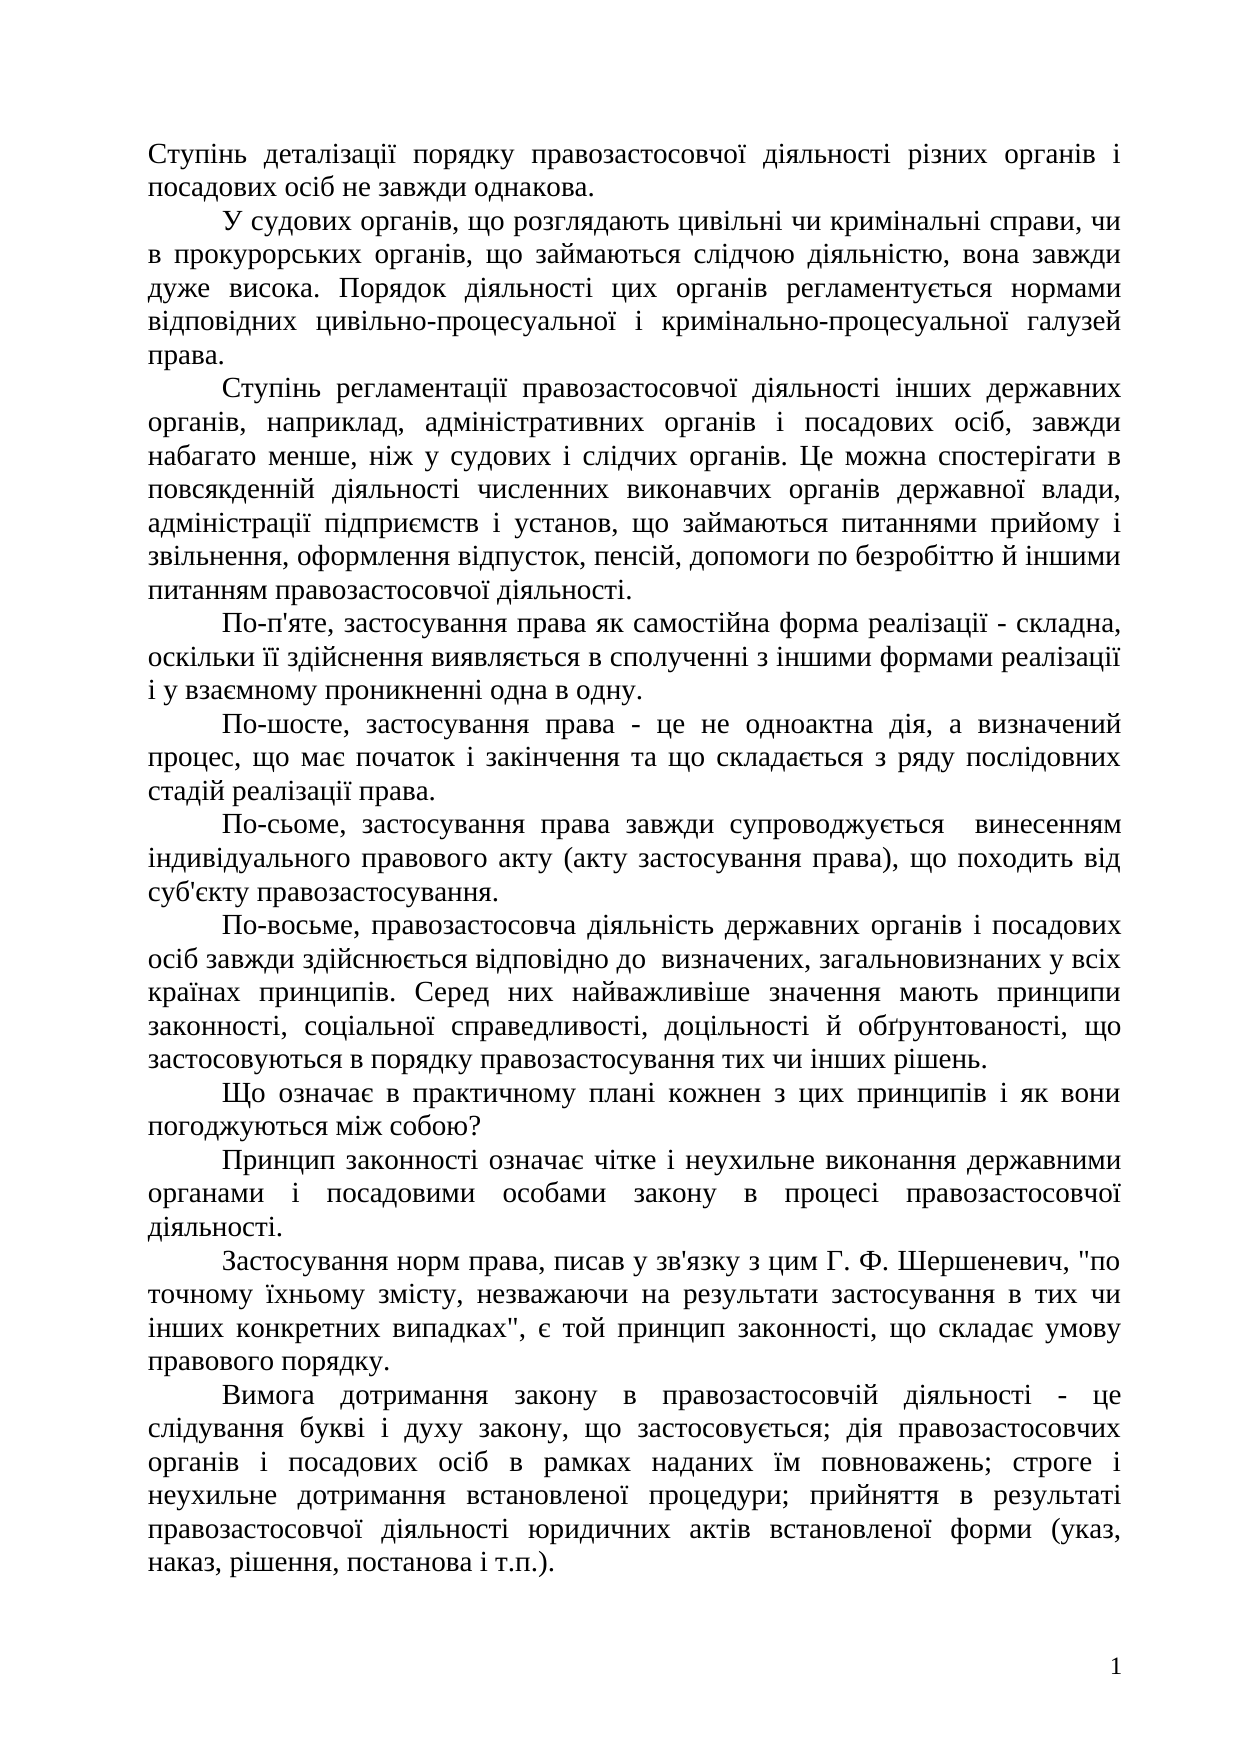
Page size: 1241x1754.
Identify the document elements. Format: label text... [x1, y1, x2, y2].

text Що означає в практичному плані кожнен з цих принципів і як вони погоджуються між собою? [148, 1075, 1122, 1142]
text Ступінь регламентації правозастосовчої діяльності інших державних органів, наприклад, адміністративних органів і посадових осіб, завжди набагато менше, ніж у судових і слідчих органів. Це можна спостерігати в повсякденній діяльності численних виконавчих органів державної влади, адміністрації підприємств і установ, що займаються питаннями прийому і звільнення, оформлення відпусток, пенсій, допомоги по безробіттю й іншими питанням правозастосовчої діяльності. [148, 371, 1122, 605]
text По-сьоме, застосування права завжди супроводжується винесенням індивідуального правового акту (акту застосування права), що походить від суб'єкту правозастосування. [148, 807, 1122, 907]
text Застосування норм права, писав у зв'язку з цим Г. Ф. Шершеневич, "по точному їхньому змісту, незважаючи на результати застосування в тих чи інших конкретних випадках", є той принцип законності, що складає умову правового порядку. [148, 1243, 1122, 1377]
text Принцип законності означає чітке і неухильне виконання державними органами і посадовими особами закону в процесі правозастосовчої діяльності. [148, 1142, 1122, 1243]
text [148, 136, 1122, 203]
text По-п'яте, застосування права як самостійна форма реалізації - складна, оскільки її здійснення виявляється в сполученні з іншими формами реалізації і у взаємному проникненні одна в одну. [148, 605, 1122, 706]
text По-шосте, застосування права - це не одноактна дія, а визначений процес, що має початок і закінчення та що складається з ряду послідовних стадій реалізації права. [148, 706, 1122, 807]
text Вимога дотримання закону в правозастосовчій діяльності - це слідування букві і духу закону, що застосовується; дія правозастосовчих органів і посадових осіб в рамках наданих їм повноважень; строге і неухильне дотримання встановленої процедури; прийняття в результаті правозастосовчої діяльності юридичних актів встановленої форми (указ, наказ, рішення, постанова і т.п.). [148, 1377, 1122, 1578]
text У судових органів, що розглядають цивільні чи кримінальні справи, чи в прокурорських органів, що займаються слідчою діяльністю, вона завжди дуже висока. Порядок діяльності цих органів регламентується нормами відповідних цивільно-процесуальної і кримінально-процесуальної галузей права. [148, 203, 1122, 371]
text По-восьме, правозастосовча діяльність державних органів і посадових осіб завжди здійснюється відповідно до визначених, загальновизнаних у всіх країнах принципів. Серед них найважливіше значення мають принципи законності, соціальної справедливості, доцільності й обґрунтованості, що застосовуються в порядку правозастосування тих чи інших рішень. [148, 907, 1122, 1075]
